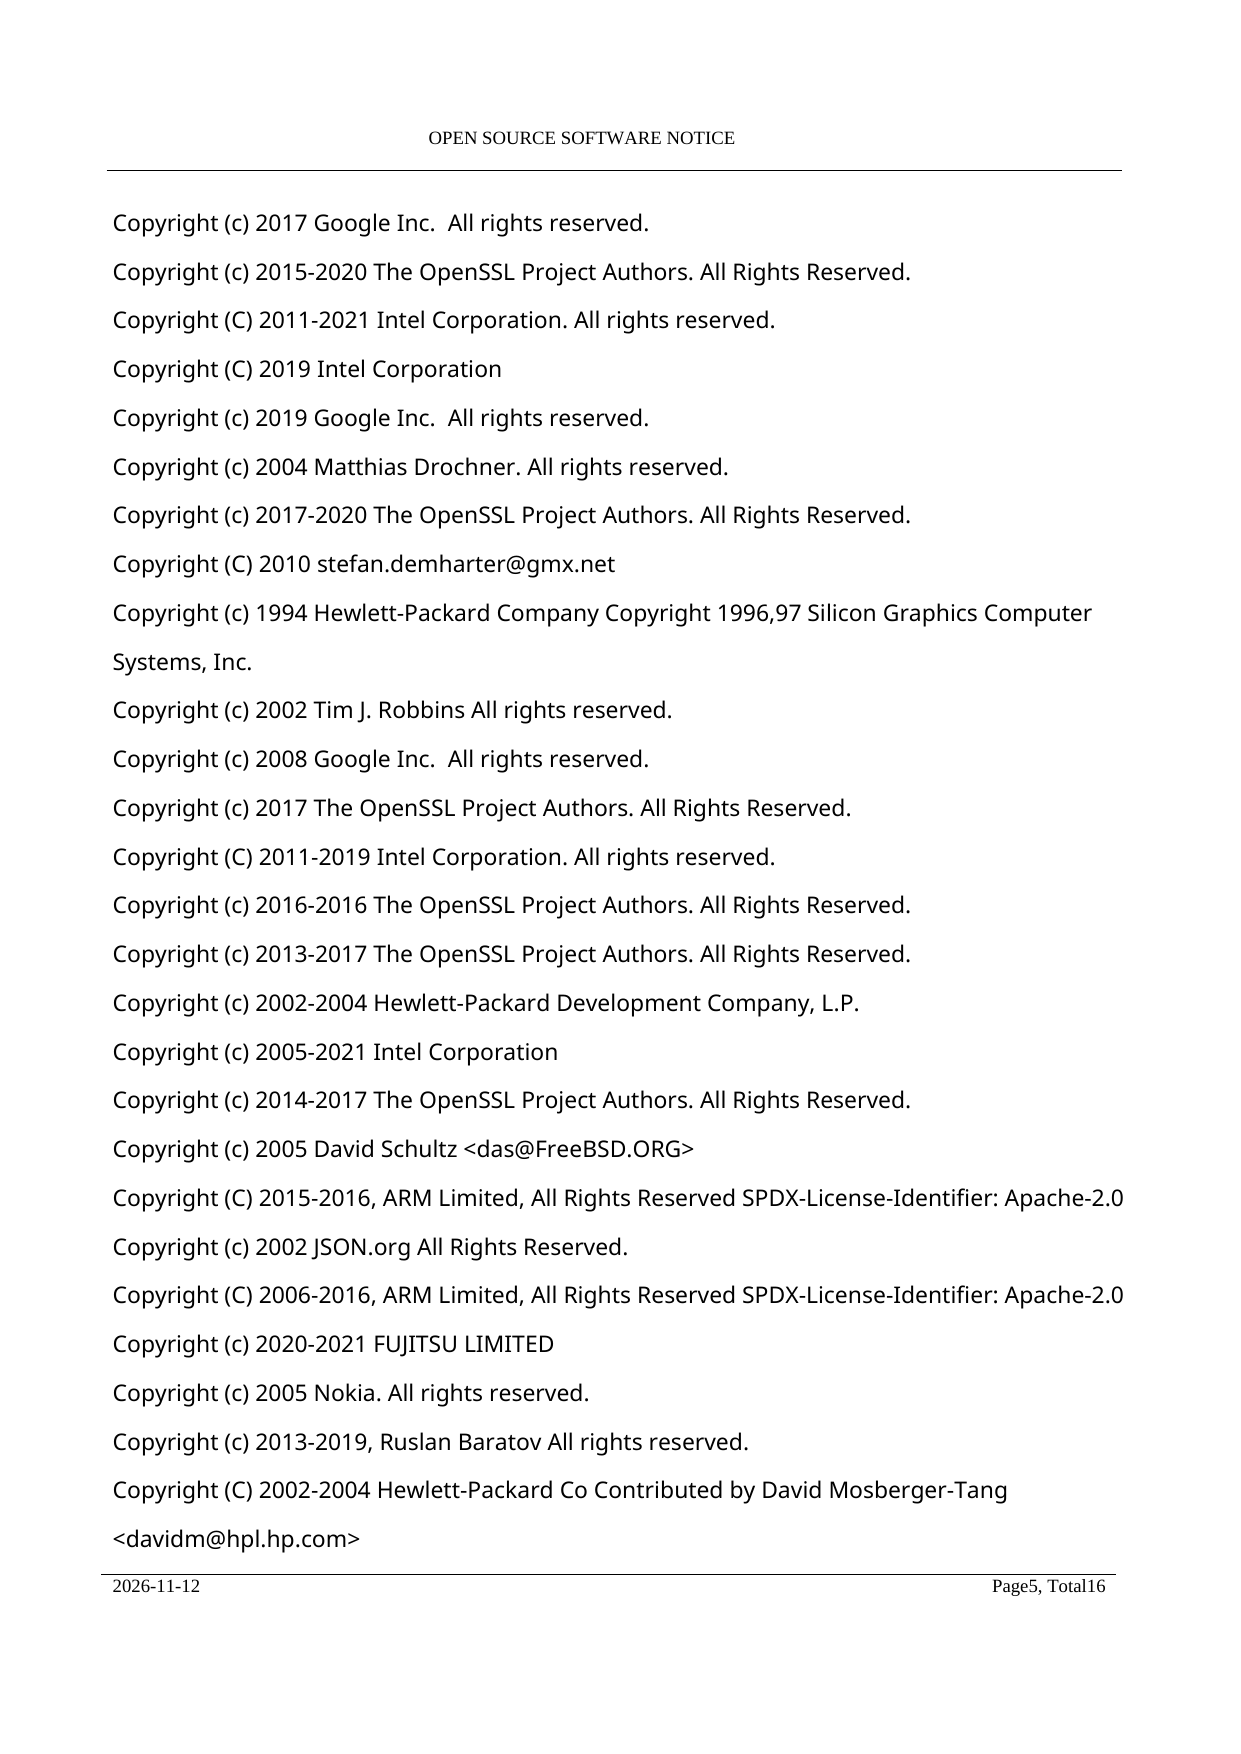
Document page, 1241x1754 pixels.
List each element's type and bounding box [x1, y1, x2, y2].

text [112, 206, 1128, 1555]
